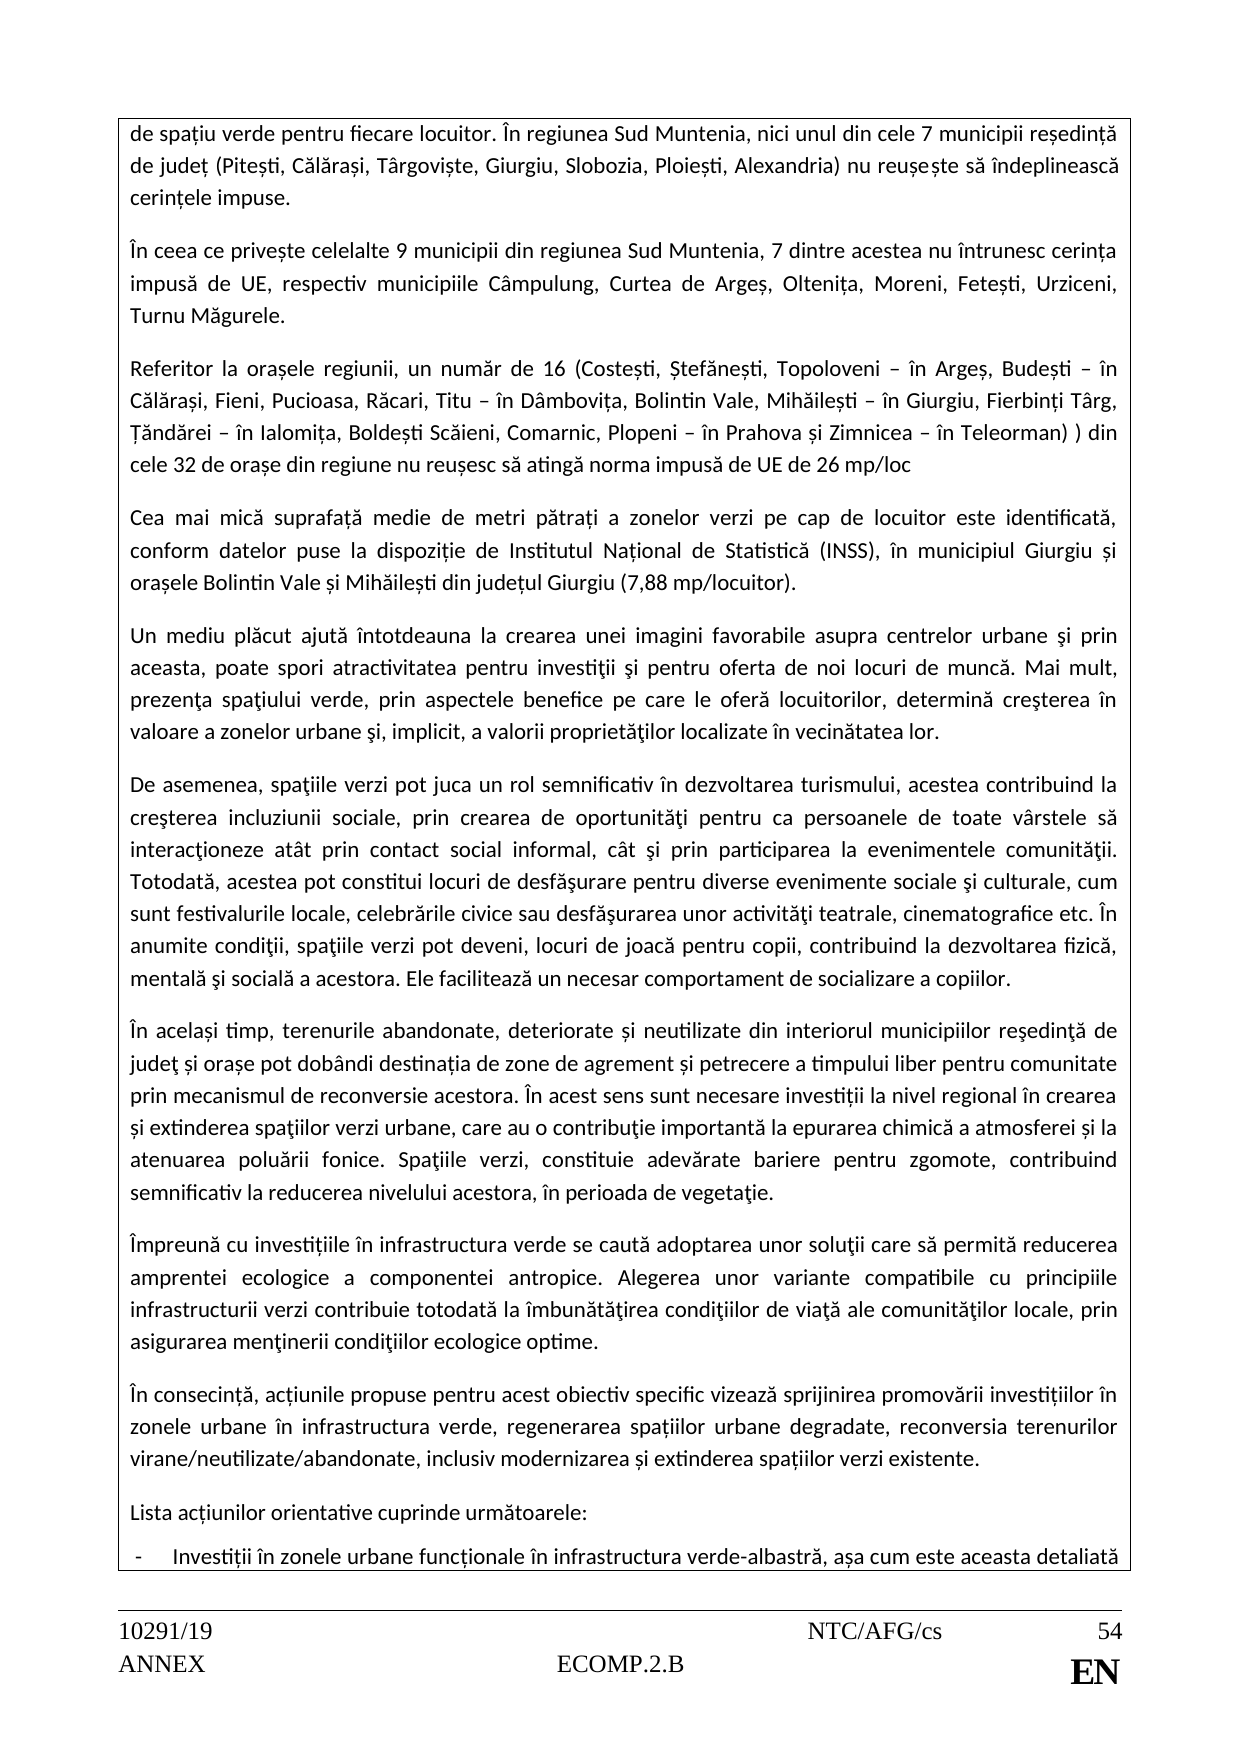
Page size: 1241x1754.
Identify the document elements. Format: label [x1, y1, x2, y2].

table_header [119, 119, 1130, 1570]
